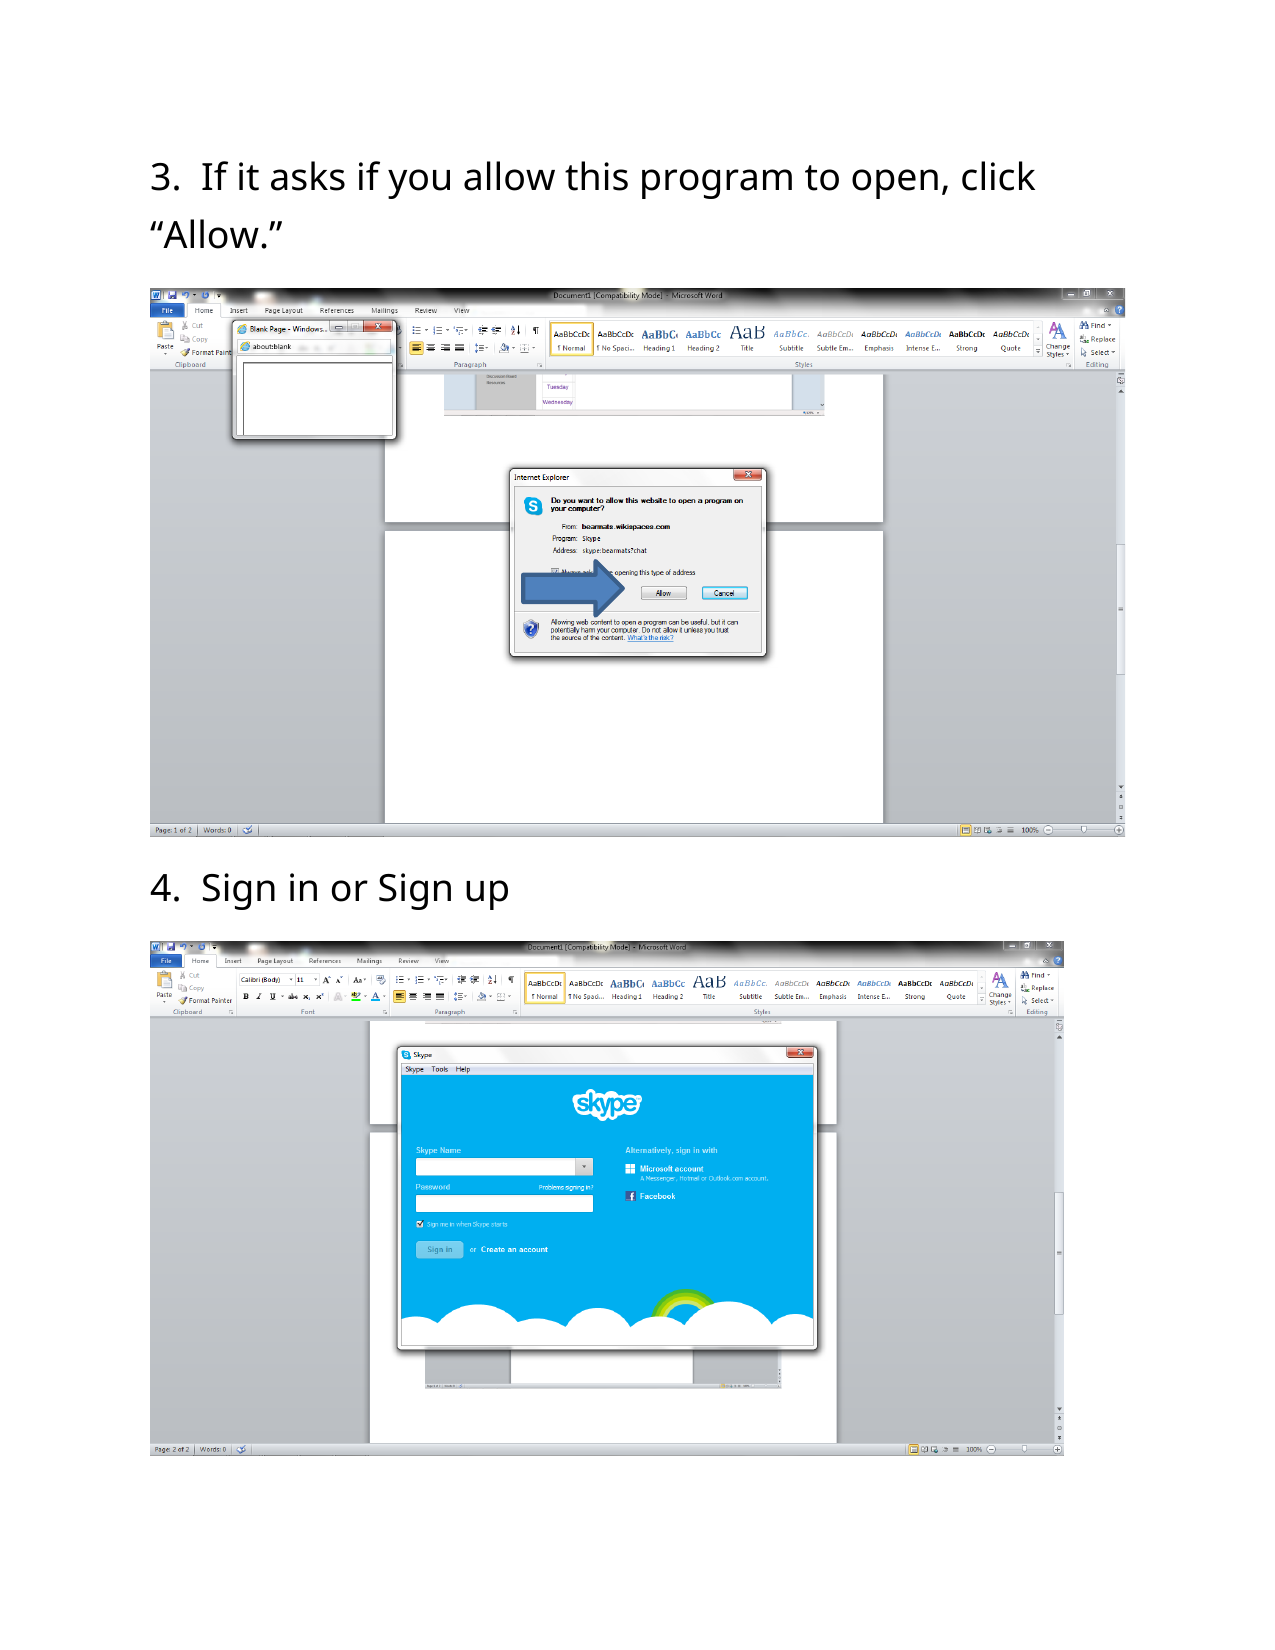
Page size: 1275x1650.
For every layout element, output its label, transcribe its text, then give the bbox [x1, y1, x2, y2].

picture [150, 941, 1064, 1456]
picture [150, 288, 1125, 837]
text 4. Sign in or Sign up [150, 862, 1125, 913]
text 3. If it asks if you allow this program to open, click “Allow.” [150, 150, 1125, 260]
